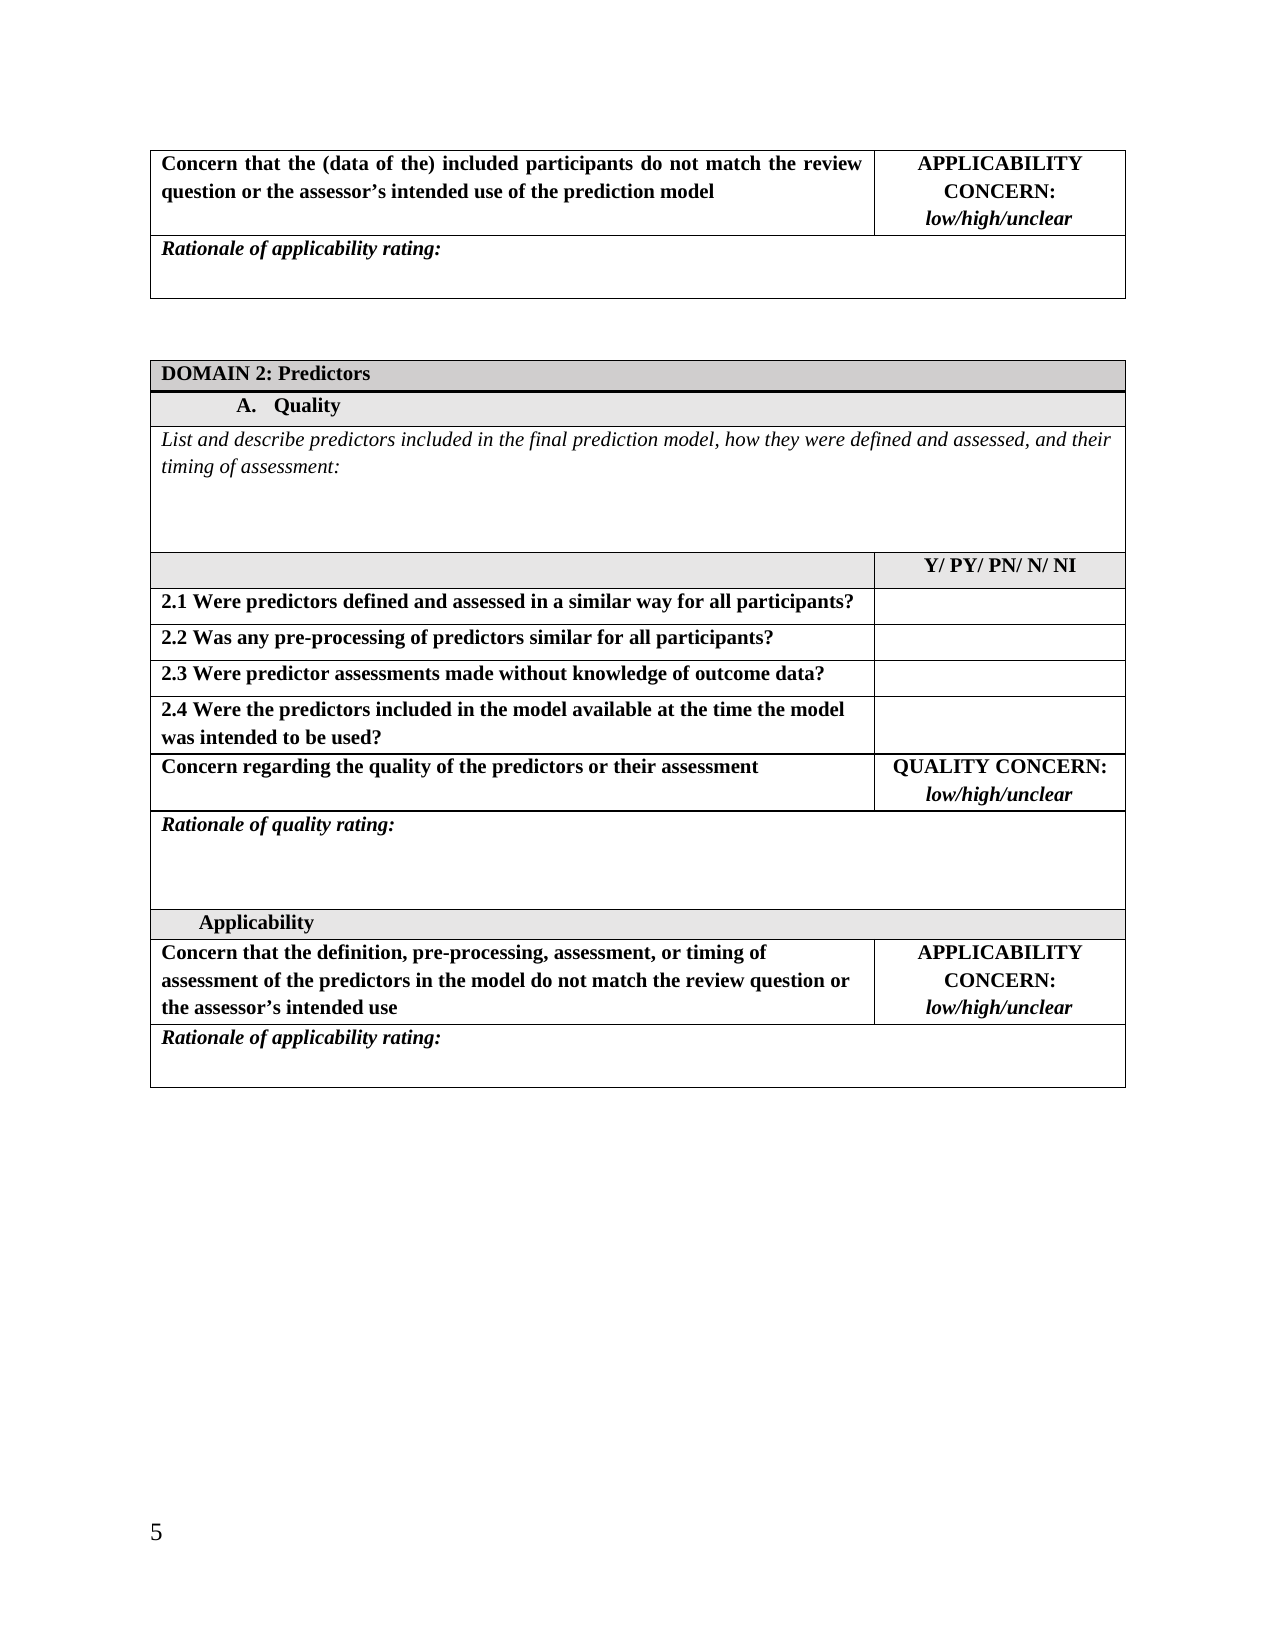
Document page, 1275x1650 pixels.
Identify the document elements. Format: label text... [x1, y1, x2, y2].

table_cell 2.2 Was any pre-processing of predictors similar for all participants? [151, 625, 874, 660]
table_cell [151, 553, 874, 588]
table_cell Concern that the (data of the) included participants do not match the review question or the assessor’s intended use of the prediction model [151, 151, 874, 234]
table_cell List and describe predictors included in the final prediction model, how they were defined and assessed, and their timing of assessment: [151, 427, 1125, 552]
table_cell Applicability [151, 910, 1125, 939]
table_cell Concern that the definition, pre-processing, assessment, or timing of assessment of the predictors in the model do not match the review question or the assessor’s intended use [151, 940, 874, 1023]
table_cell [875, 697, 1125, 753]
table_cell [875, 589, 1125, 624]
table_cell APPLICABILITY CONCERN: low/high/unclear [875, 940, 1125, 1023]
table_cell APPLICABILITY CONCERN: low/high/unclear [875, 151, 1125, 234]
table_cell [875, 625, 1125, 660]
table_cell Rationale of quality rating: [151, 812, 1125, 909]
table_cell Concern regarding the quality of the predictors or their assessment [151, 755, 874, 810]
table_header DOMAIN 2: Predictors [151, 361, 1125, 390]
table_cell Rationale of applicability rating: [151, 236, 1125, 298]
table_cell 2.1 Were predictors defined and assessed in a similar way for all participants? [151, 589, 874, 624]
table_cell Y/ PY/ PN/ N/ NI [875, 553, 1125, 588]
table_cell [875, 661, 1125, 696]
table_cell QUALITY CONCERN: low/high/unclear [875, 755, 1125, 810]
table_cell 2.3 Were predictor assessments made without knowledge of outcome data? [151, 661, 874, 696]
table_cell 2.4 Were the predictors included in the model available at the time the model was intended to be used? [151, 697, 874, 753]
table_cell A. Quality [151, 393, 1125, 426]
table_cell Rationale of applicability rating: [151, 1025, 1125, 1087]
